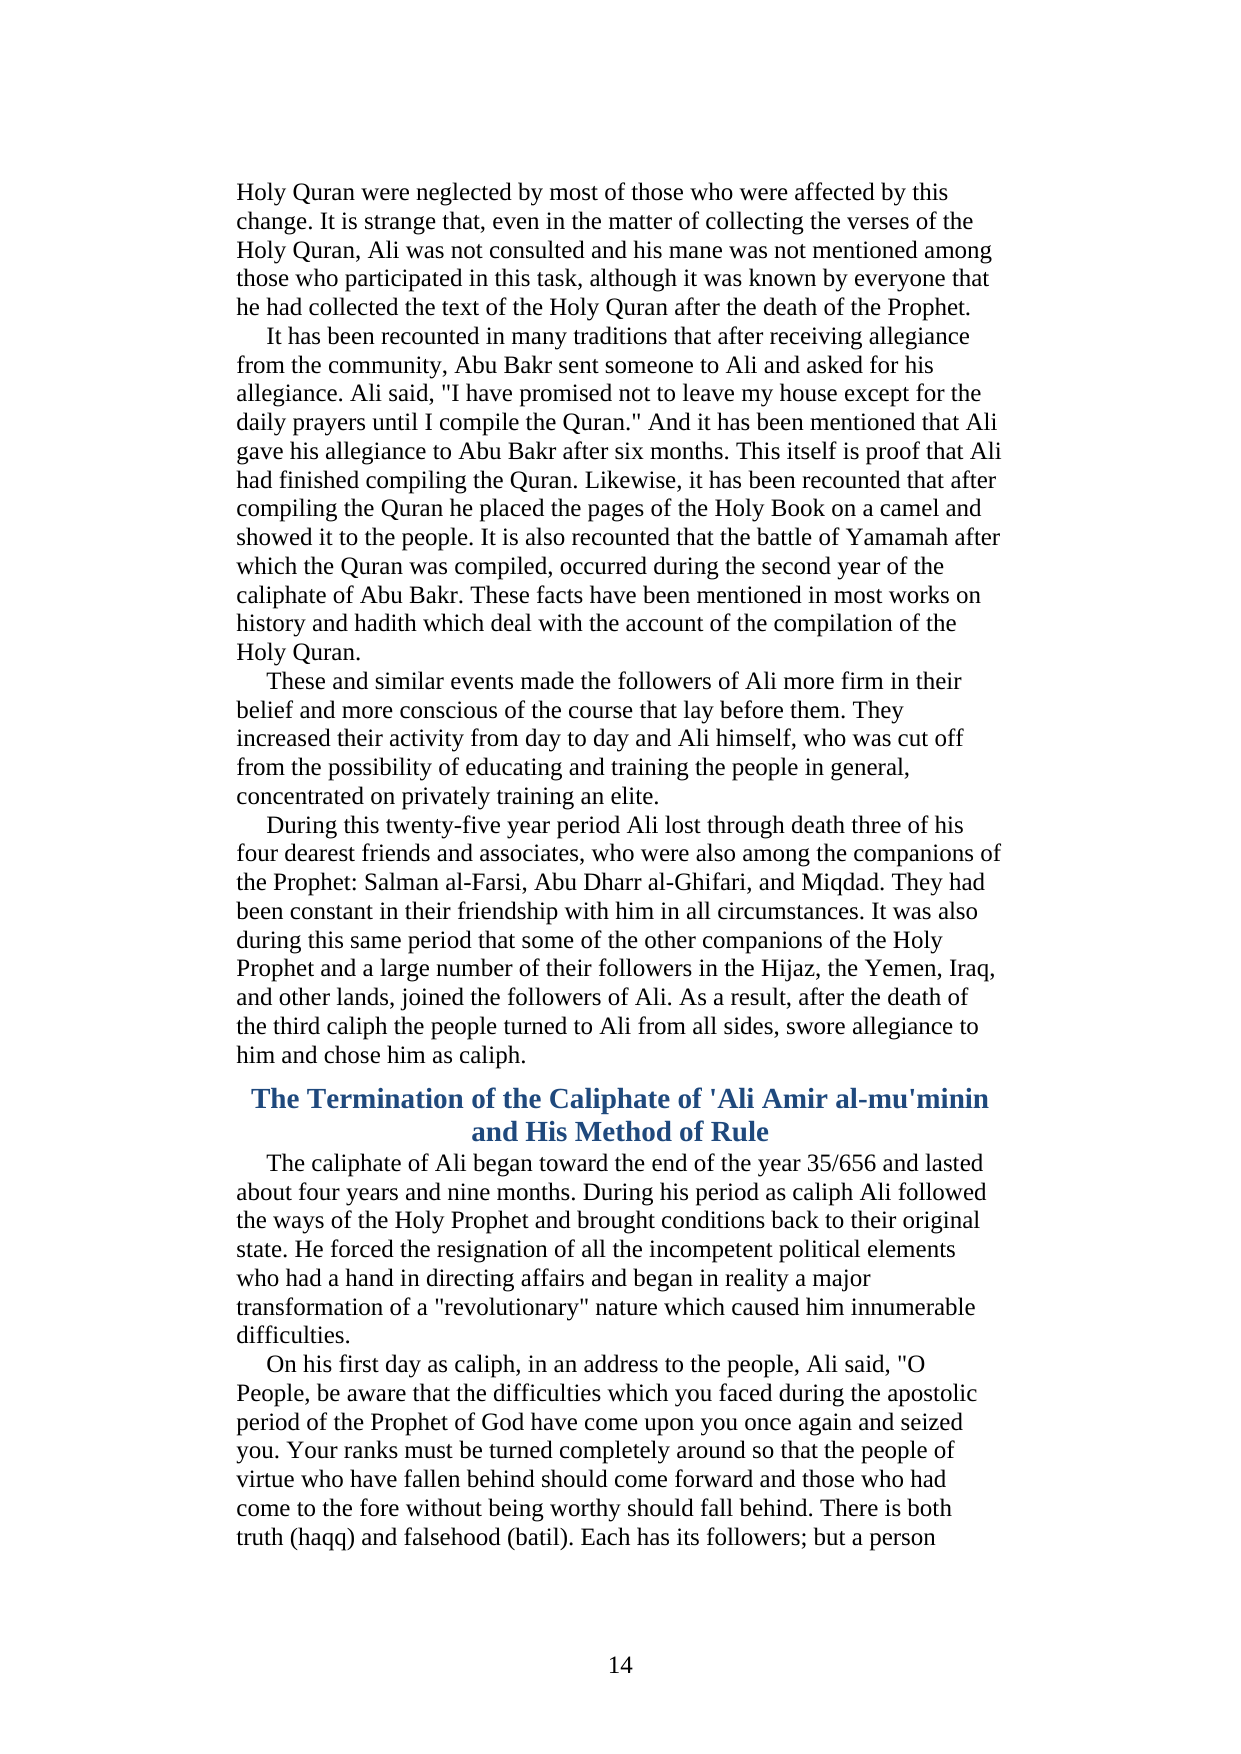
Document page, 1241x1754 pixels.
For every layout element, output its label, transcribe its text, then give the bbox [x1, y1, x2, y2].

text These and similar events made the followers of Ali more firm in their belief and more conscious of the course that lay before them. They increased their activity from day to day and Ali himself, who was cut off from the possibility of educating and training the people in general, concentrated on privately training an elite. [236, 666, 1004, 810]
text During this twenty-five year period Ali lost through death three of his four dearest friends and associates, who were also among the companions of the Prophet: Salman al-Farsi, Abu Dharr al-Ghifari, and Miqdad. They had been constant in their friendship with him in all circumstances. It was also during this same period that some of the other companions of the Holy Prophet and a large number of their followers in the Hijaz, the Yemen, Iraq, and other lands, joined the followers of Ali. As a result, after the death of the third caliph the people turned to Ali from all sides, swore allegiance to him and chose him as caliph. [236, 810, 1004, 1068]
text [236, 1349, 1004, 1551]
text The caliphate of Ali began toward the end of the year 35/656 and lasted about four years and nine months. During his period as caliph Ali followed the ways of the Holy Prophet and brought conditions back to their original state. He forced the resignation of all the incompetent political elements who had a hand in directing affairs and began in reality a major transformation of a "revolutionary" nature which caused him innumerable difficulties. [236, 1148, 1004, 1349]
subtitle The Termination of the Caliphate of 'Ali Amir al-mu'minin and His Method of Rule [236, 1081, 1004, 1148]
text It has been recounted in many traditions that after receiving allegiance from the community, Abu Bakr sent someone to Ali and asked for his allegiance. Ali said, "I have promised not to leave my house except for the daily prayers until I compile the Quran." And it has been mentioned that Ali gave his allegiance to Abu Bakr after six months. This itself is proof that Ali had finished compiling the Quran. Likewise, it has been recounted that after compiling the Quran he placed the pages of the Holy Book on a camel and showed it to the people. It is also recounted that the battle of Yamamah after which the Quran was compiled, occurred during the second year of the caliphate of Abu Bakr. These facts have been mentioned in most works on history and hadith which deal with the account of the compilation of the Holy Quran. [236, 321, 1004, 666]
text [236, 177, 1004, 321]
